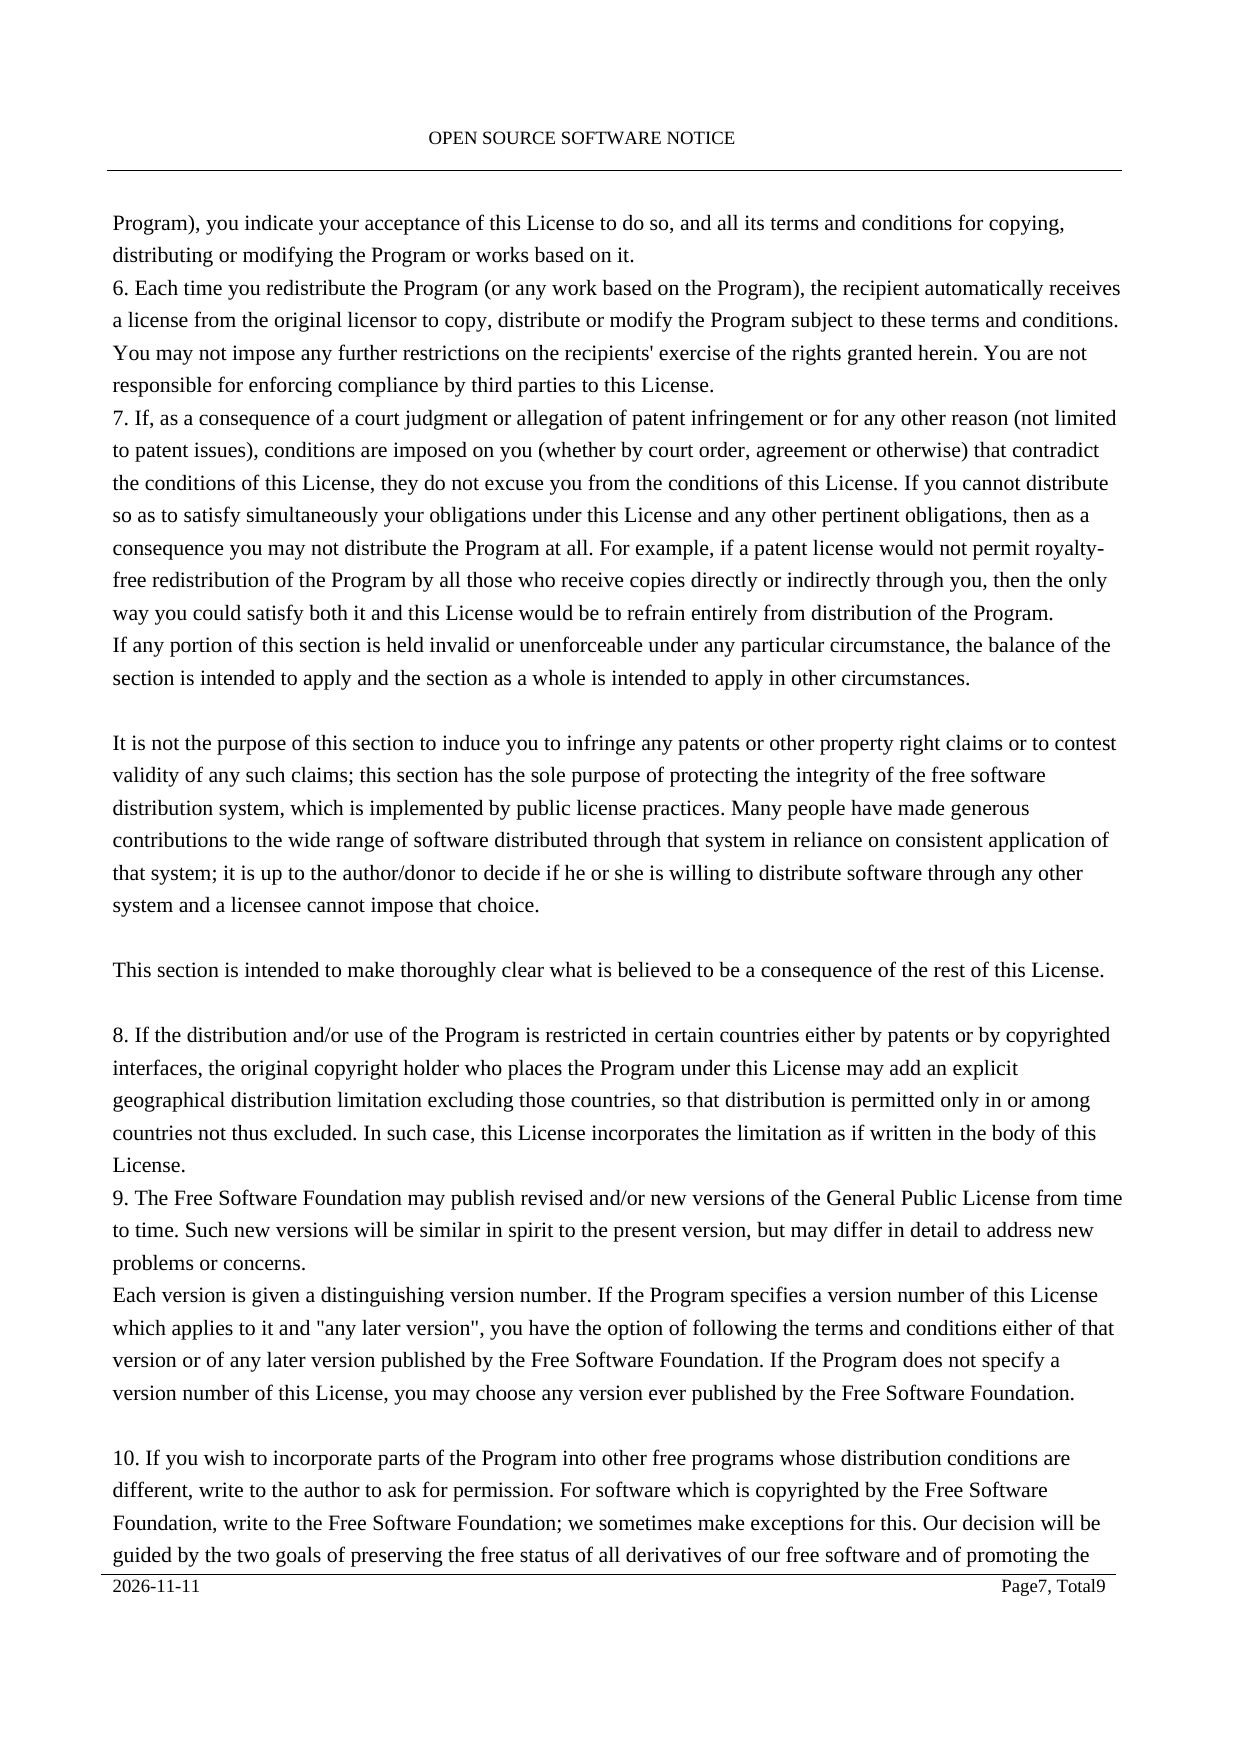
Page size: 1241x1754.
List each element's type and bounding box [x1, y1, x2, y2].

text [112, 206, 1128, 1571]
